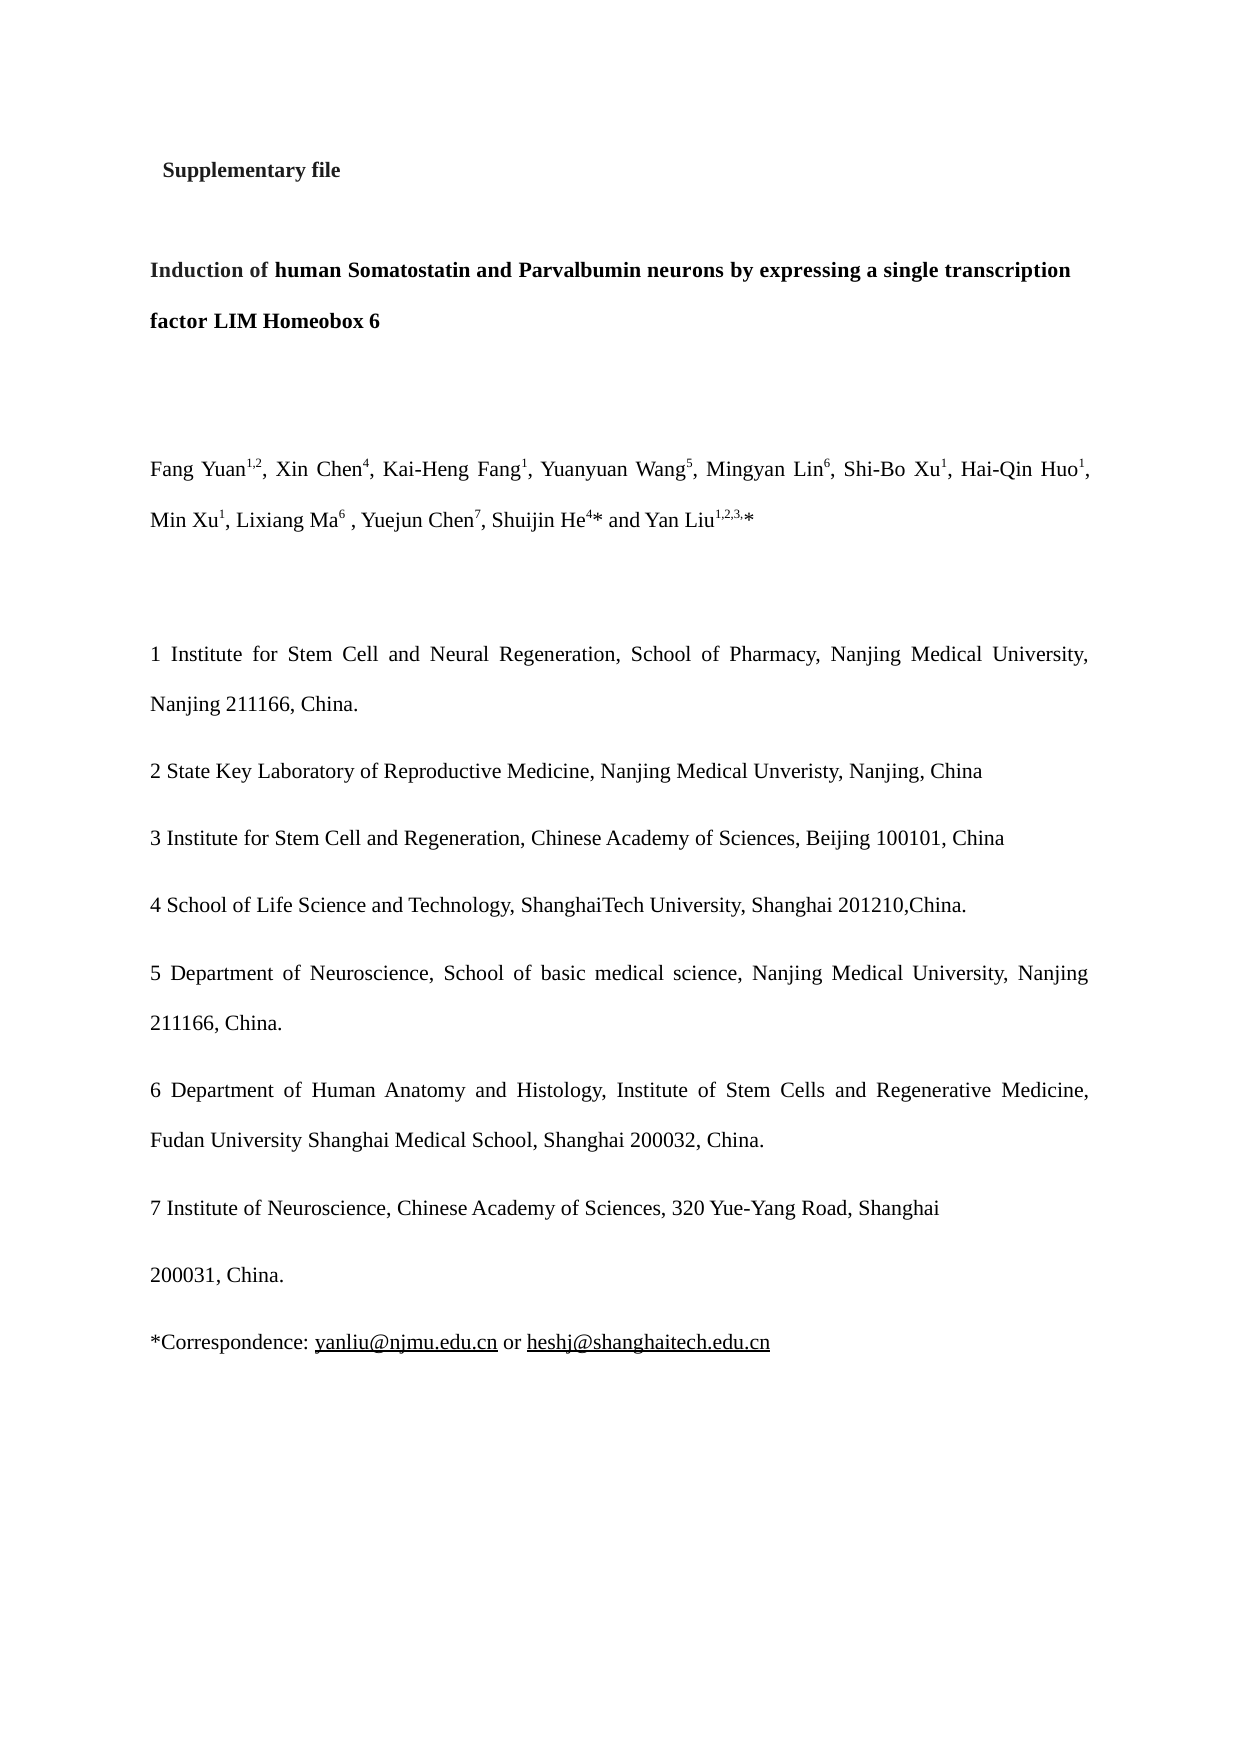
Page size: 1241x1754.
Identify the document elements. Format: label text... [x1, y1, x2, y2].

text 7 Institute of Neuroscience, Chinese Academy of Sciences, 320 Yue-Yang Road, Shanghai [150, 1194, 1090, 1220]
text 200031, China. [150, 1262, 1090, 1287]
text 3 Institute for Stem Cell and Regeneration, Chinese Academy of Sciences, Beijing 100101, China [150, 825, 1090, 851]
text *Correspondence: yanliu@njmu.edu.cn or heshj@shanghaitech.edu.cn [150, 1329, 1090, 1354]
text 1 Institute for Stem Cell and Neural Regeneration, School of Pharmacy, Nanjing Medical University, Nanjing 211166, China. [150, 641, 1090, 716]
text 2 State Key Laboratory of Reproductive Medicine, Nanjing Medical Unveristy, Nanjing, China [150, 758, 1090, 783]
text 4 School of Life Science and Technology, ShanghaiTech University, Shanghai 201210,China. [150, 892, 1090, 918]
text 6 Department of Human Anatomy and Histology, Institute of Stem Cells and Regenerative Medicine, Fudan University Shanghai Medical School, Shanghai 200032, China. [150, 1077, 1090, 1153]
text Induction of human Somatostatin and Parvalbumin neurons by expressing a single transcription factor LIM Homeobox 6 [150, 257, 1090, 333]
text 5 Department of Neuroscience, School of basic medical science, Nanjing Medical University, Nanjing 211166, China. [150, 959, 1090, 1035]
subtitle Supplementary file [162, 157, 1090, 183]
text Fang Yuan1,2, Xin Chen4, Kai-Heng Fang1, Yuanyuan Wang5, Mingyan Lin6, Shi-Bo Xu1, Hai-Qin Huo1, Min Xu1, Lixiang Ma6 , Yuejun Chen7, Shuijin He4* and Yan Liu1,2,3,* [150, 456, 1090, 532]
